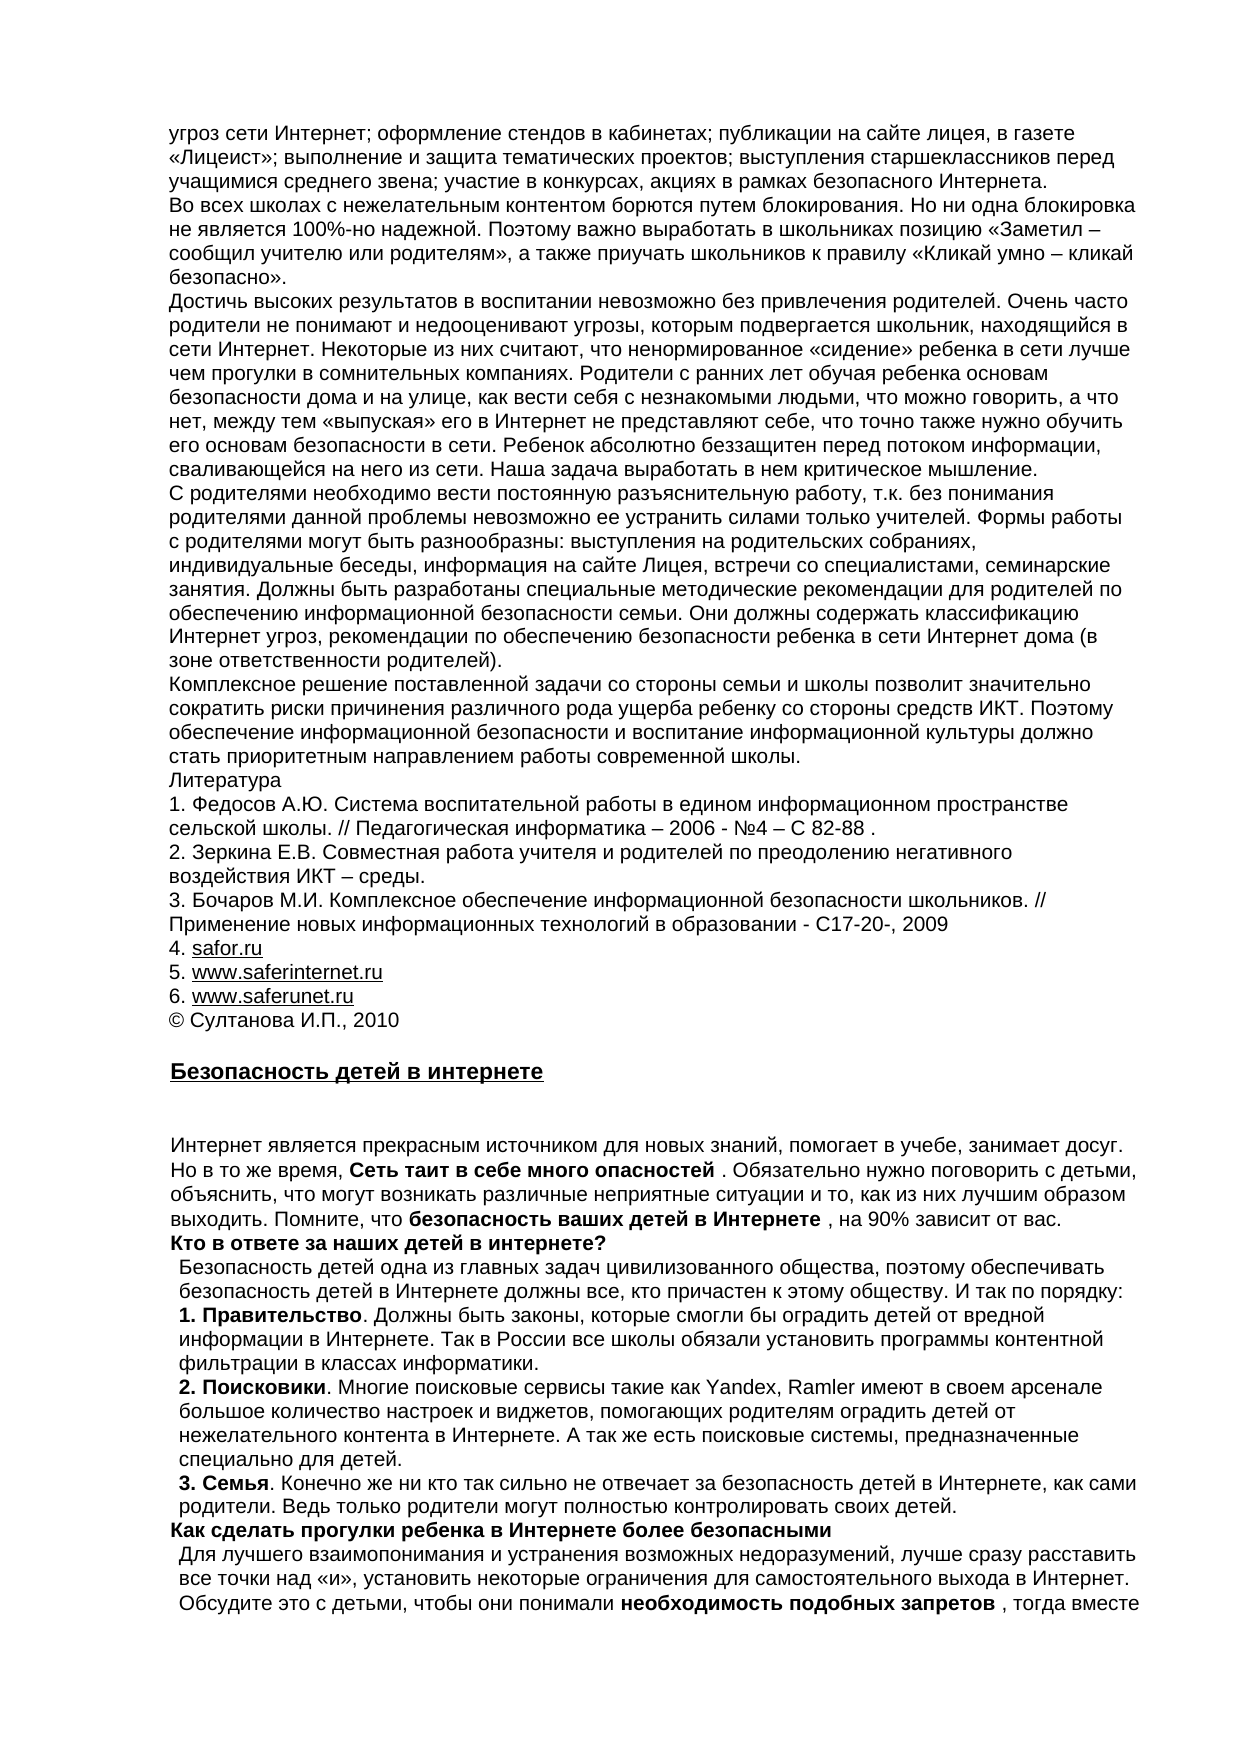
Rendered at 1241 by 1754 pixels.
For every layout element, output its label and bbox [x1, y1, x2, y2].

table_header [166, 118, 1140, 1620]
